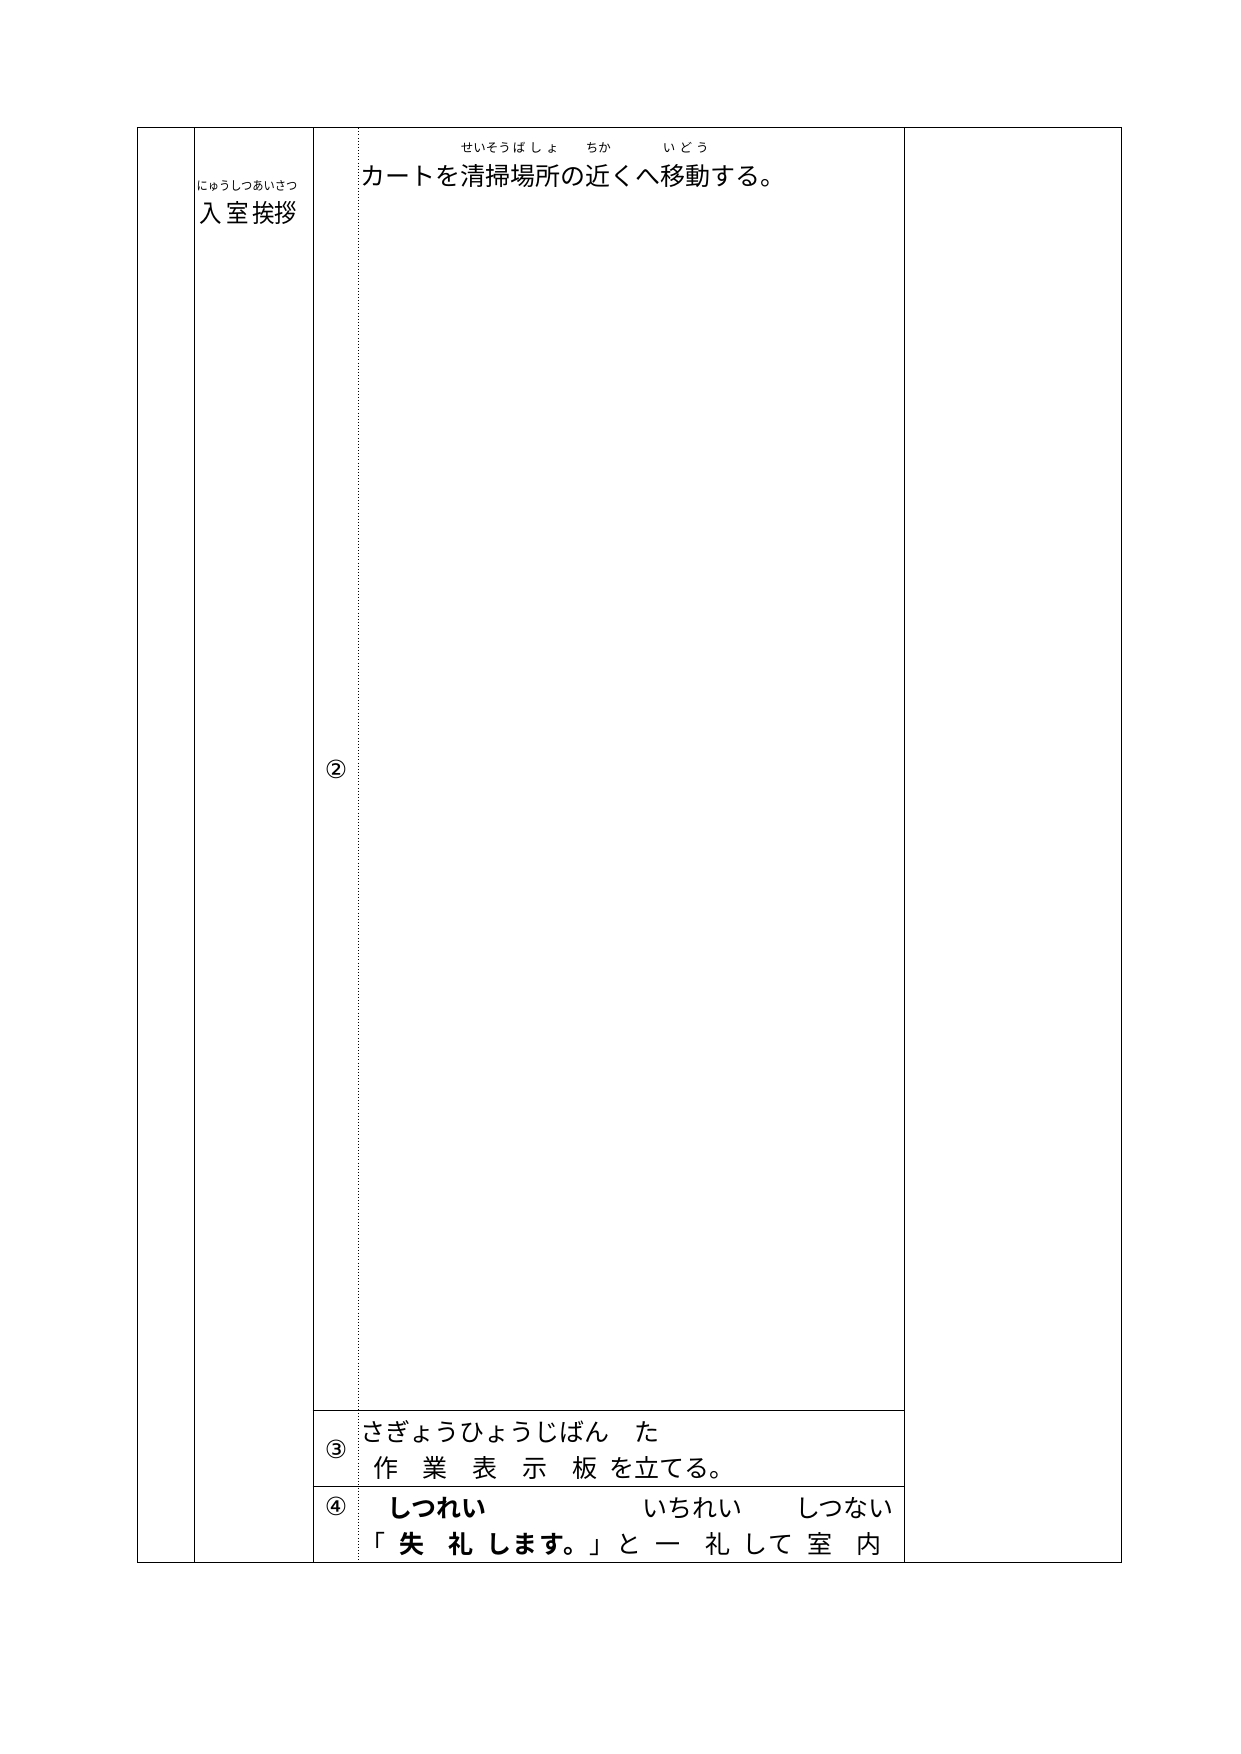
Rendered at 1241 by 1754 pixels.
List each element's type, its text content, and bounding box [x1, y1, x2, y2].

table_cell ④ [314, 1487, 358, 1562]
table_cell ② [314, 128, 358, 1410]
table_cell [195, 128, 313, 1562]
table_cell をてる。 [359, 1411, 904, 1486]
table_cell [905, 128, 1121, 1562]
table_cell ４ [138, 128, 194, 1562]
table_cell ③ [314, 1411, 358, 1486]
table_cell 「します。」としてにる。 [359, 1487, 904, 1562]
table_cell カートをのくへする。 [359, 128, 904, 1410]
